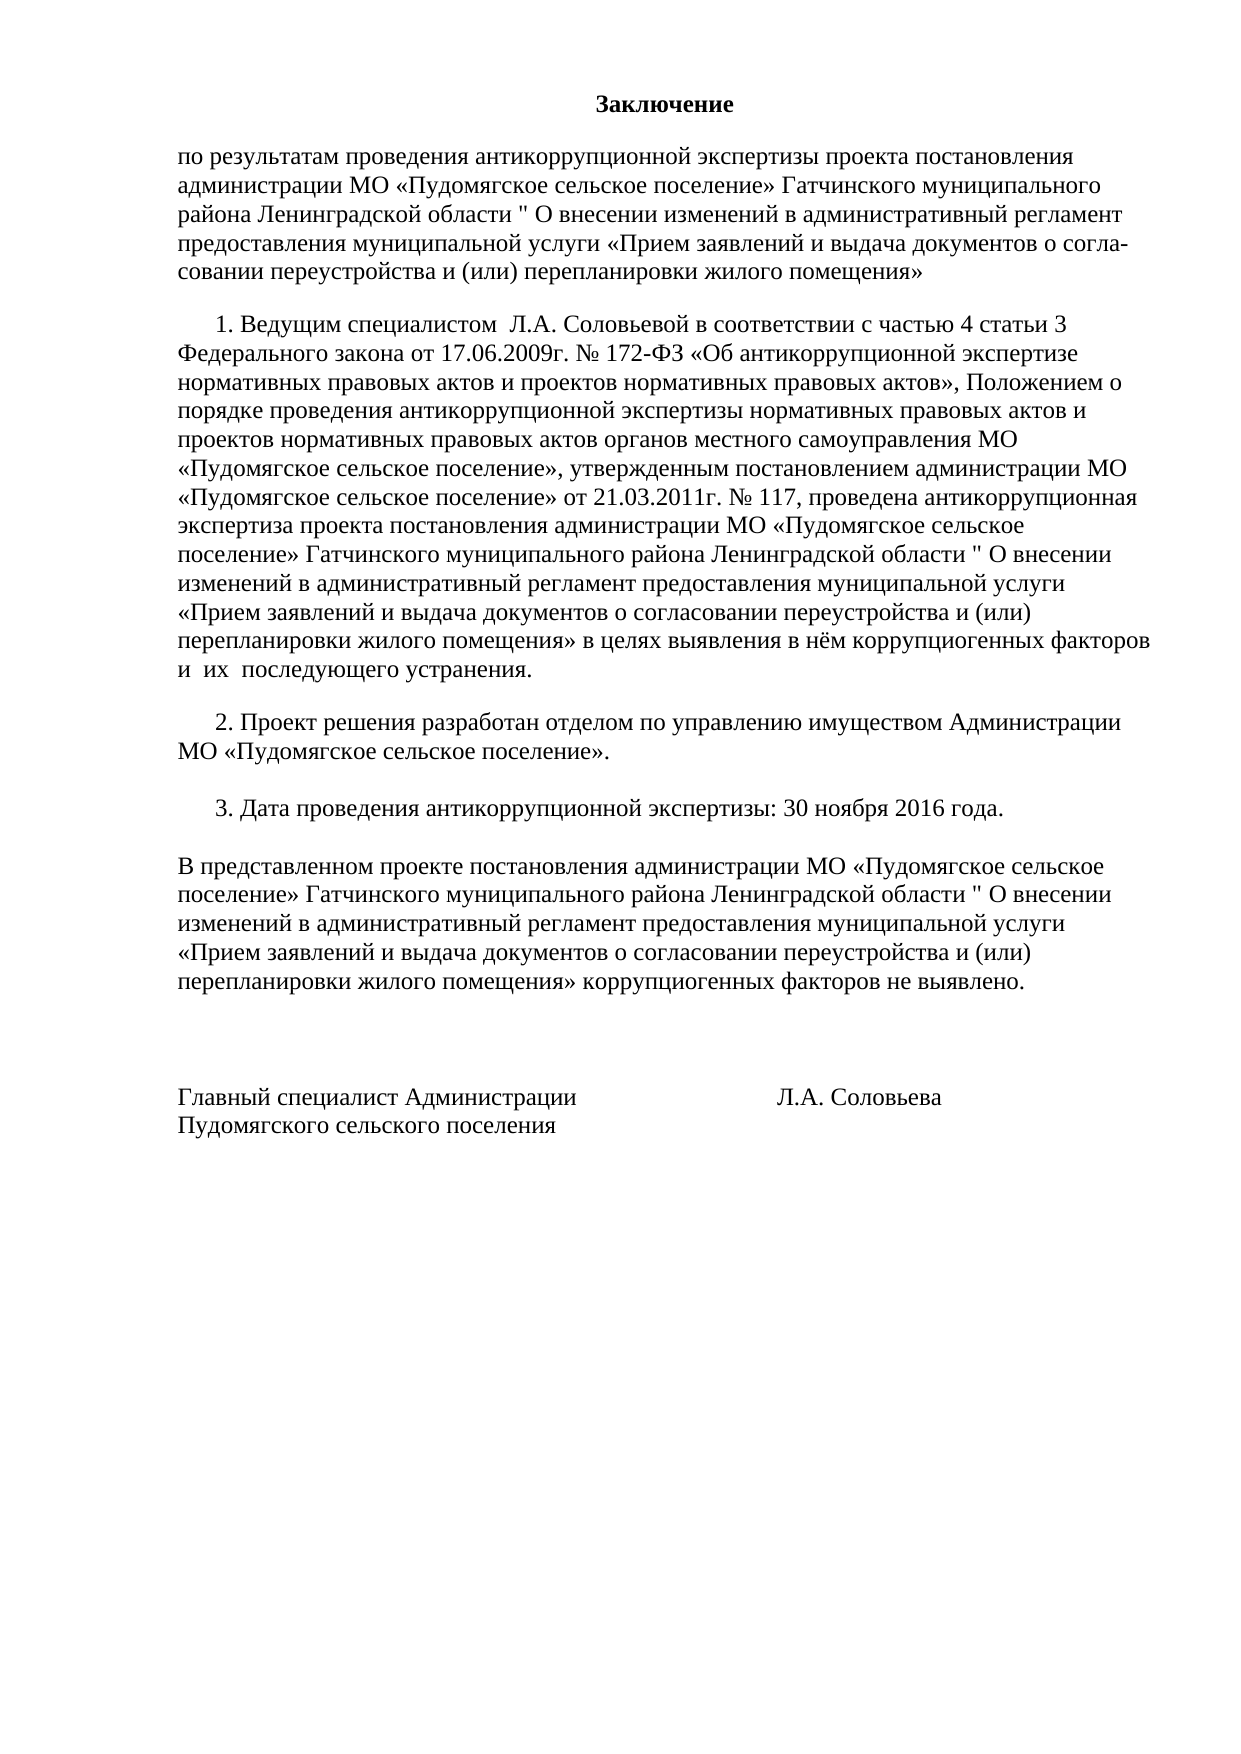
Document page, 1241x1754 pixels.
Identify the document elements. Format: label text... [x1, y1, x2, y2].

text Заключение [177, 89, 1152, 117]
text 1. Ведущим специалистом Л.А. Соловьевой в соответствии с частью 4 статьи 3 Федерального закона от 17.06.2009г. № 172-ФЗ «Об антикоррупционной экспертизе нормативных правовых актов и проектов нормативных правовых актов», Положением о порядке проведения антикоррупционной экспертизы нормативных правовых актов и проектов нормативных правовых актов органов местного самоуправления МО «Пудомягское сельское поселение», утвержденным постановлением администрации МО «Пудомягское сельское поселение» от 21.03.2011г. № 117, проведена антикоррупционная экспертиза проекта постановления администрации МО «Пудомягское сельское поселение» Гатчинского муниципального района Ленинградской области " О внесении изменений в административный регламент предоставления муниципальной услуги «Прием заявлений и выдача документов о согласовании переустройства и (или) перепланировки жилого помещения» в целях выявления в нём коррупциогенных факторов и их последующего устранения. 2. Проект решения разработан отделом по управлению имуществом Администрации МО «Пудомягское сельское поселение». 3. Дата проведения антикоррупционной экспертизы: 30 ноября 2016 года. В представленном проекте постановления администрации МО «Пудомягское сельское поселение» Гатчинского муниципального района Ленинградской области " О внесении изменений в административный регламент предоставления муниципальной услуги «Прием заявлений и выдача документов о согласовании переустройства и (или) перепланировки жилого помещения» коррупциогенных факторов не выявлено. [177, 309, 1152, 994]
text совании переустройства и (или) перепланировки жилого помещения» [177, 256, 1152, 285]
text Пудомягского сельского поселения [177, 1110, 1152, 1139]
text Главный специалист Администрации Л.А. Соловьева [177, 1082, 1152, 1110]
text по результатам проведения антикоррупционной экспертизы проекта постановления администрации МО «Пудомягское сельское поселение» Гатчинского муниципального района Ленинградской области " О внесении изменений в административный регламент предоставления муниципальной услуги «Прием заявлений и выдача документов о согла- [177, 141, 1152, 256]
